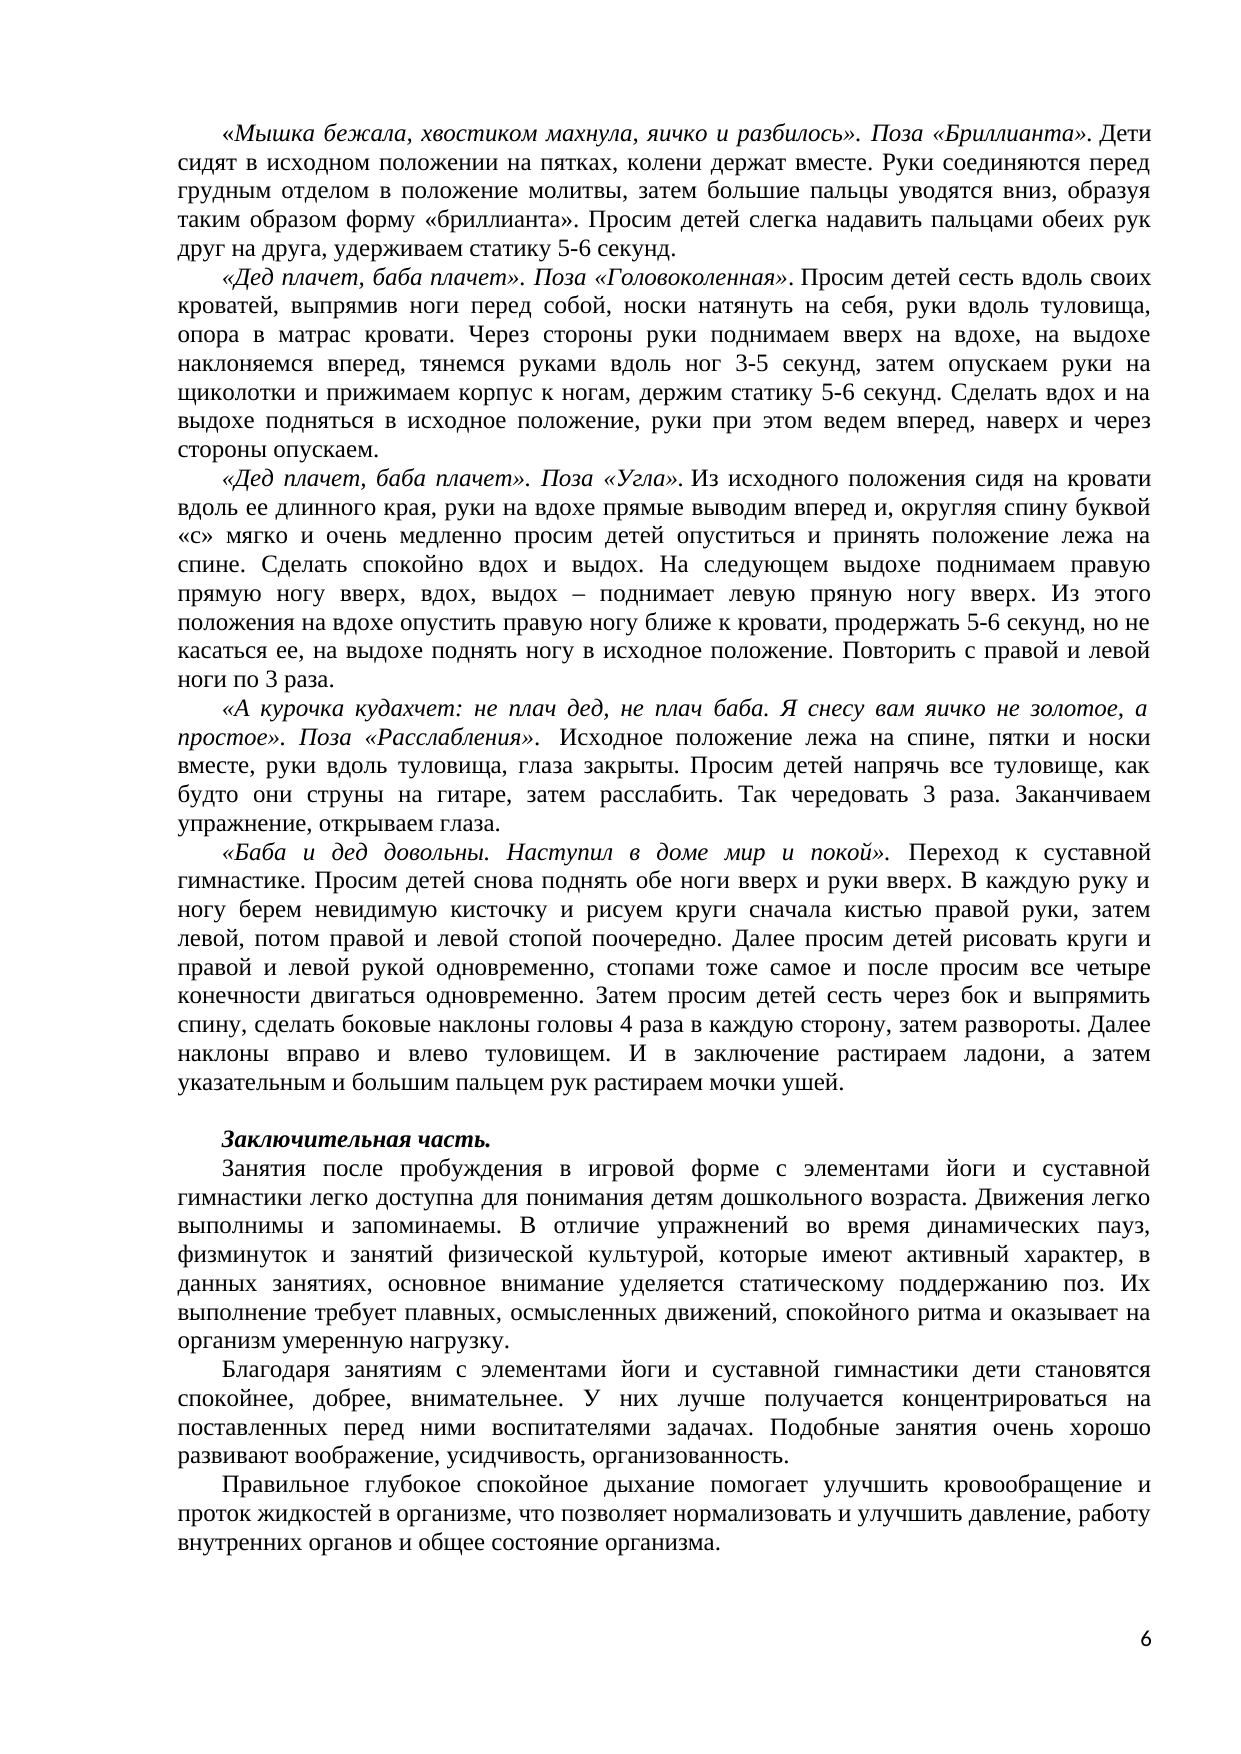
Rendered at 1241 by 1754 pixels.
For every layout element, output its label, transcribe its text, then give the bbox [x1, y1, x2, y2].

text Заключительная часть. [177, 1124, 1152, 1153]
text «Дед плачет, баба плачет». Поза «Головоколенная». Просим детей сесть вдоль своих кроватей, выпрямив ноги перед собой, носки натянуть на себя, руки вдоль туловища, опора в матрас кровати. Через стороны руки поднимаем вверх на вдохе, на выдохе наклоняемся вперед, тянемся руками вдоль ног 3-5 секунд, затем опускаем руки на щиколотки и прижимаем корпус к ногам, держим статику 5-6 секунд. Сделать вдох и на выдохе подняться в исходное положение, руки при этом ведем вперед, наверх и через стороны опускаем. [177, 262, 1152, 463]
text «Дед плачет, баба плачет». Поза «Угла». Из исходного положения сидя на кровати вдоль ее длинного края, руки на вдохе прямые выводим вперед и, округляя спину буквой «с» мягко и очень медленно просим детей опуститься и принять положение лежа на спине. Сделать спокойно вдох и выдох. На следующем выдохе поднимаем правую прямую ногу вверх, вдох, выдох – поднимает левую пряную ногу вверх. Из этого положения на вдохе опустить правую ногу ближе к кровати, продержать 5-6 секунд, но не касаться ее, на выдохе поднять ногу в исходное положение. Повторить с правой и левой ноги по 3 раза. [177, 463, 1152, 693]
text Благодаря занятиям с элементами йоги и суставной гимнастики дети становятся спокойнее, добрее, внимательнее. У них лучше получается концентрироваться на поставленных перед ними воспитателями задачах. Подобные занятия очень хорошо развивают воображение, усидчивость, организованность. [177, 1354, 1152, 1469]
text «Баба и дед довольны. Наступил в доме мир и покой». Переход к суставной гимнастике. Просим детей снова поднять обе ноги вверх и руки вверх. В каждую руку и ногу берем невидимую кисточку и рисуем круги сначала кистью правой руки, затем левой, потом правой и левой стопой поочередно. Далее просим детей рисовать круги и правой и левой рукой одновременно, стопами тоже самое и после просим все четыре конечности двигаться одновременно. Затем просим детей сесть через бок и выпрямить спину, сделать боковые наклоны головы 4 раза в каждую сторону, затем развороты. Далее наклоны вправо и влево туловищем. И в заключение растираем ладони, а затем указательным и большим пальцем рук растираем мочки ушей. [177, 837, 1152, 1096]
text «Мышка бежала, хвостиком махнула, яичко и разбилось». Поза «Бриллианта». Дети сидят в исходном положении на пятках, колени держат вместе. Руки соединяются перед грудным отделом в положение молитвы, затем большие пальцы уводятся вниз, образуя таким образом форму «бриллианта». Просим детей слегка надавить пальцами обеих рук друг на друга, удерживаем статику 5-6 секунд. [177, 118, 1152, 262]
text Занятия после пробуждения в игровой форме с элементами йоги и суставной гимнастики легко доступна для понимания детям дошкольного возраста. Движения легко выполнимы и запоминаемы. В отличие упражнений во время динамических пауз, физминуток и занятий физической культурой, которые имеют активный характер, в данных занятиях, основное внимание уделяется статическому поддержанию поз. Их выполнение требует плавных, осмысленных движений, спокойного ритма и оказывает на организм умеренную нагрузку. [177, 1153, 1152, 1354]
text «А курочка кудахчет: не плач дед, не плач баба. Я снесу вам яичко не золотое, а простое». Поза «Расслабления». Исходное положение лежа на спине, пятки и носки вместе, руки вдоль туловища, глаза закрыты. Просим детей напрячь все туловище, как будто они струны на гитаре, затем расслабить. Так чередовать 3 раза. Заканчиваем упражнение, открываем глаза. [177, 693, 1152, 837]
text Правильное глубокое спокойное дыхание помогает улучшить кровообращение и проток жидкостей в организме, что позволяет нормализовать и улучшить давление, работу внутренних органов и общее состояние организма. [177, 1469, 1152, 1556]
